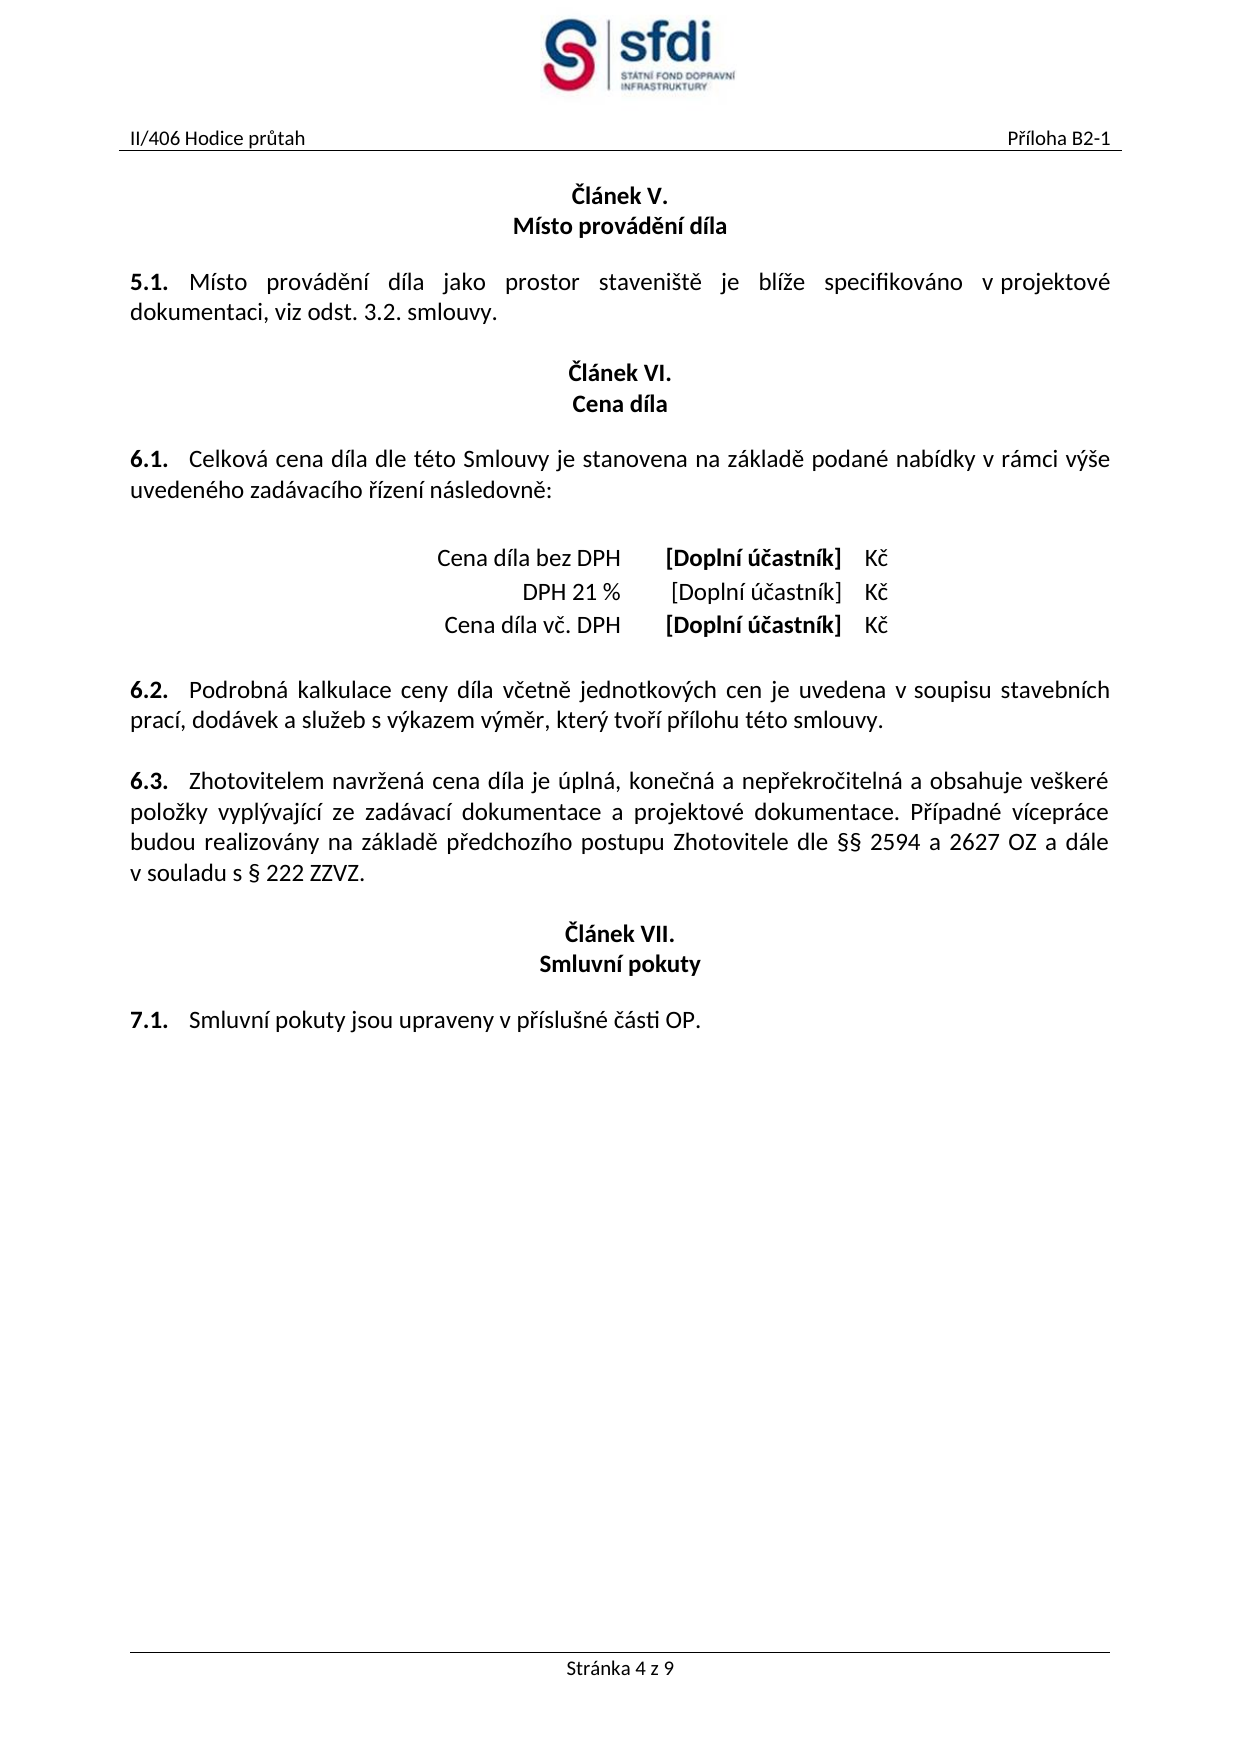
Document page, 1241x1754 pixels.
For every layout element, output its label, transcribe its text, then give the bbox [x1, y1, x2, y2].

table_header Kč [853, 530, 1031, 576]
picture [540, 0, 738, 111]
list Smluvní pokuty jsou upraveny v příslušné části OP. [130, 1004, 1110, 1034]
table_cell Kč [853, 576, 1031, 610]
list Podrobná kalkulace ceny díla včetně jednotkových cen je uvedena v soupisu stavebních prací, dodávek a služeb s výkazem výměr, který tvoří přílohu této smlouvy. [130, 674, 1110, 735]
table_cell [Doplní účastník] [632, 610, 853, 643]
list Celková cena díla dle této Smlouvy je stanovena na základě podané nabídky v rámci výše uvedeného zadávacího řízení následovně: [130, 443, 1110, 504]
text Článek VI. [130, 357, 1110, 388]
list Zhotovitelem navržená cena díla je úplná, konečná a nepřekročitelná a obsahuje veškeré položky vyplývající ze zadávací dokumentace a projektové dokumentace. Případné vícepráce budou realizovány na základě předchozího postupu Zhotovitele dle §§ 2594 a 2627 OZ a dále v souladu s § 222 ZZVZ. [130, 765, 1110, 887]
table_header Cena díla bez DPH [159, 530, 632, 576]
table_cell Kč [853, 610, 1031, 643]
table_cell DPH 21 % [159, 576, 632, 610]
table_cell [Doplní účastník] [632, 576, 853, 610]
subtitle Článek V. [130, 180, 1110, 210]
subtitle Místo provádění díla [130, 210, 1110, 241]
subtitle Cena díla [130, 388, 1110, 418]
subtitle Smluvní pokuty [130, 948, 1110, 979]
subtitle Článek VII. [130, 918, 1110, 948]
table_cell Cena díla vč. DPH [159, 610, 632, 643]
list Místo provádění díla jako prostor staveniště je blíže specifikováno v projektové dokumentaci, viz odst. 3.2. smlouvy. [130, 266, 1110, 327]
table_header [Doplní účastník] [632, 530, 853, 576]
